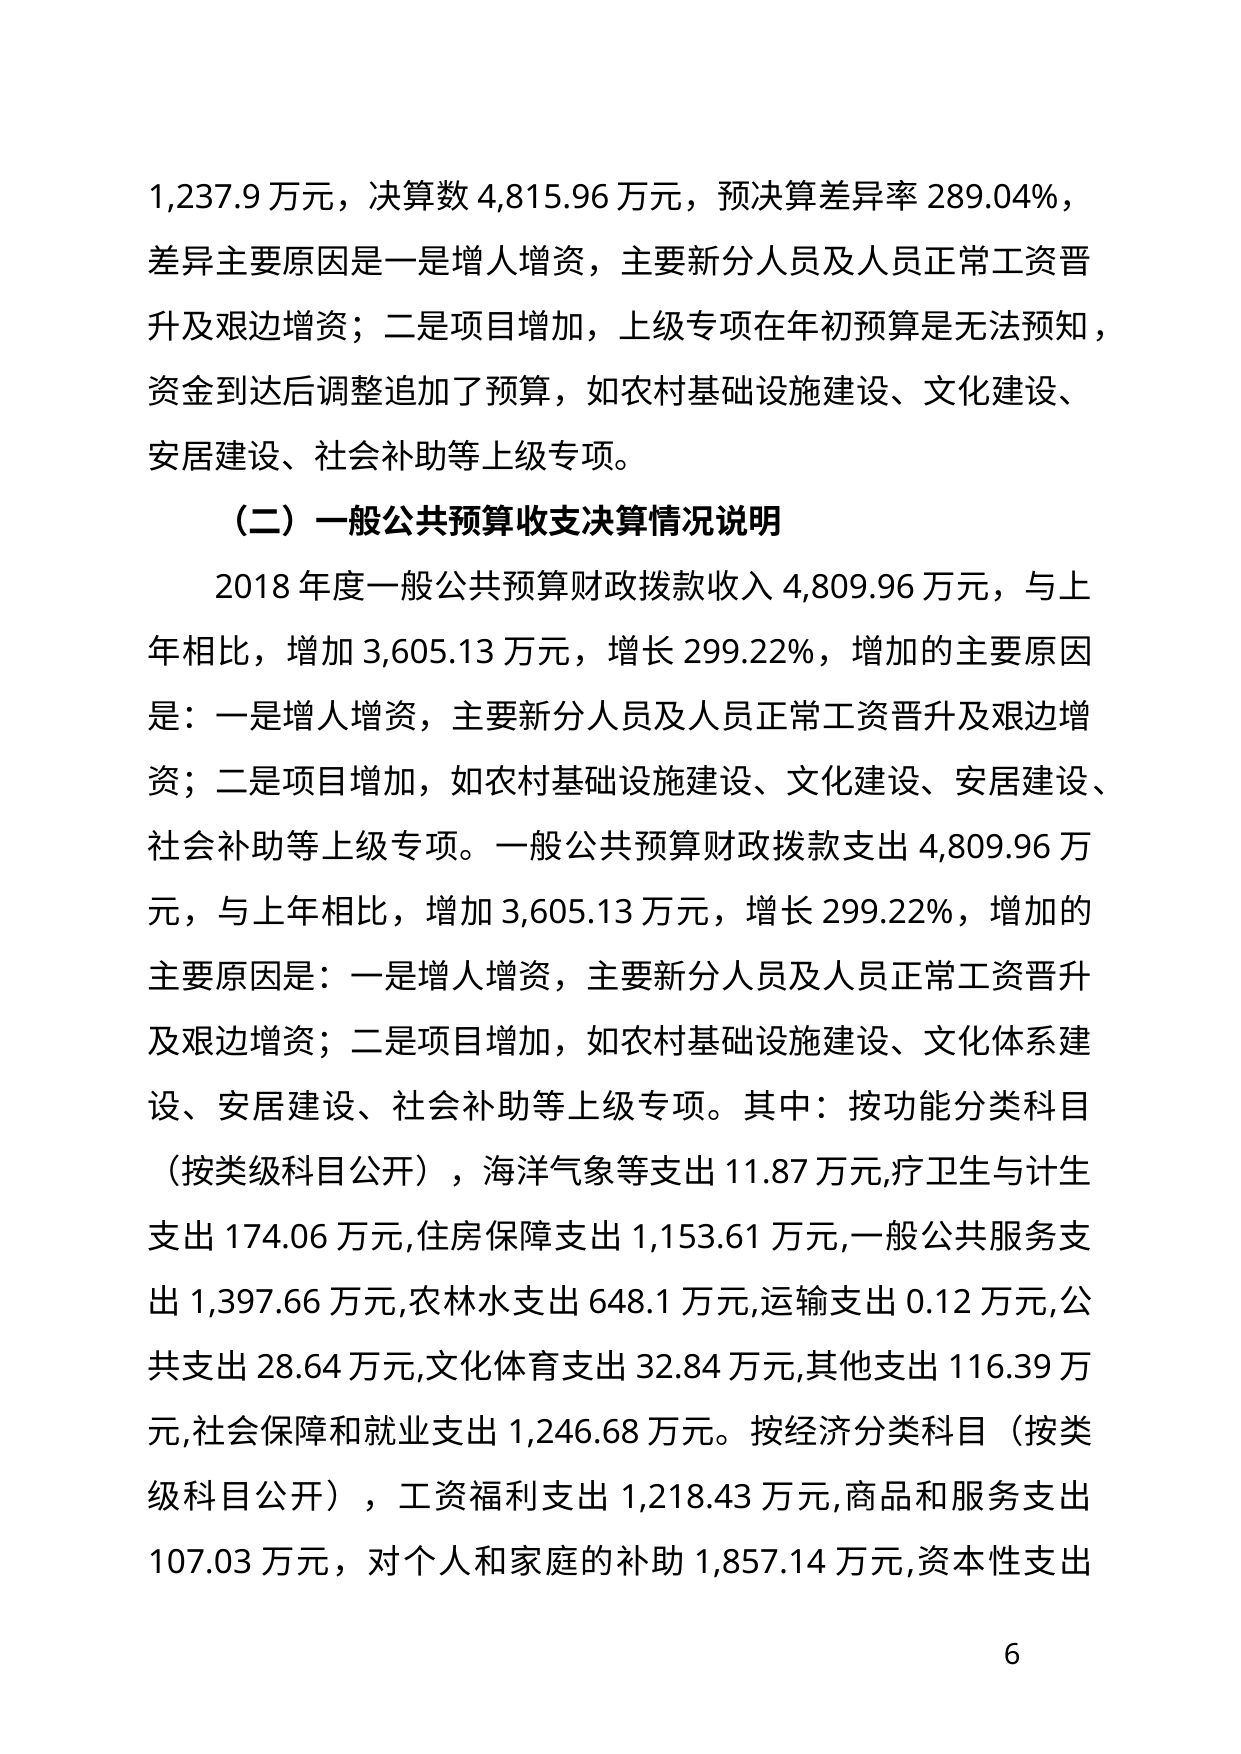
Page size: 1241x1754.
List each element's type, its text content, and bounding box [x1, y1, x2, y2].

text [148, 162, 1092, 487]
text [148, 552, 1092, 1592]
text （二）一般公共预算收支决算情况说明 [148, 487, 1092, 552]
